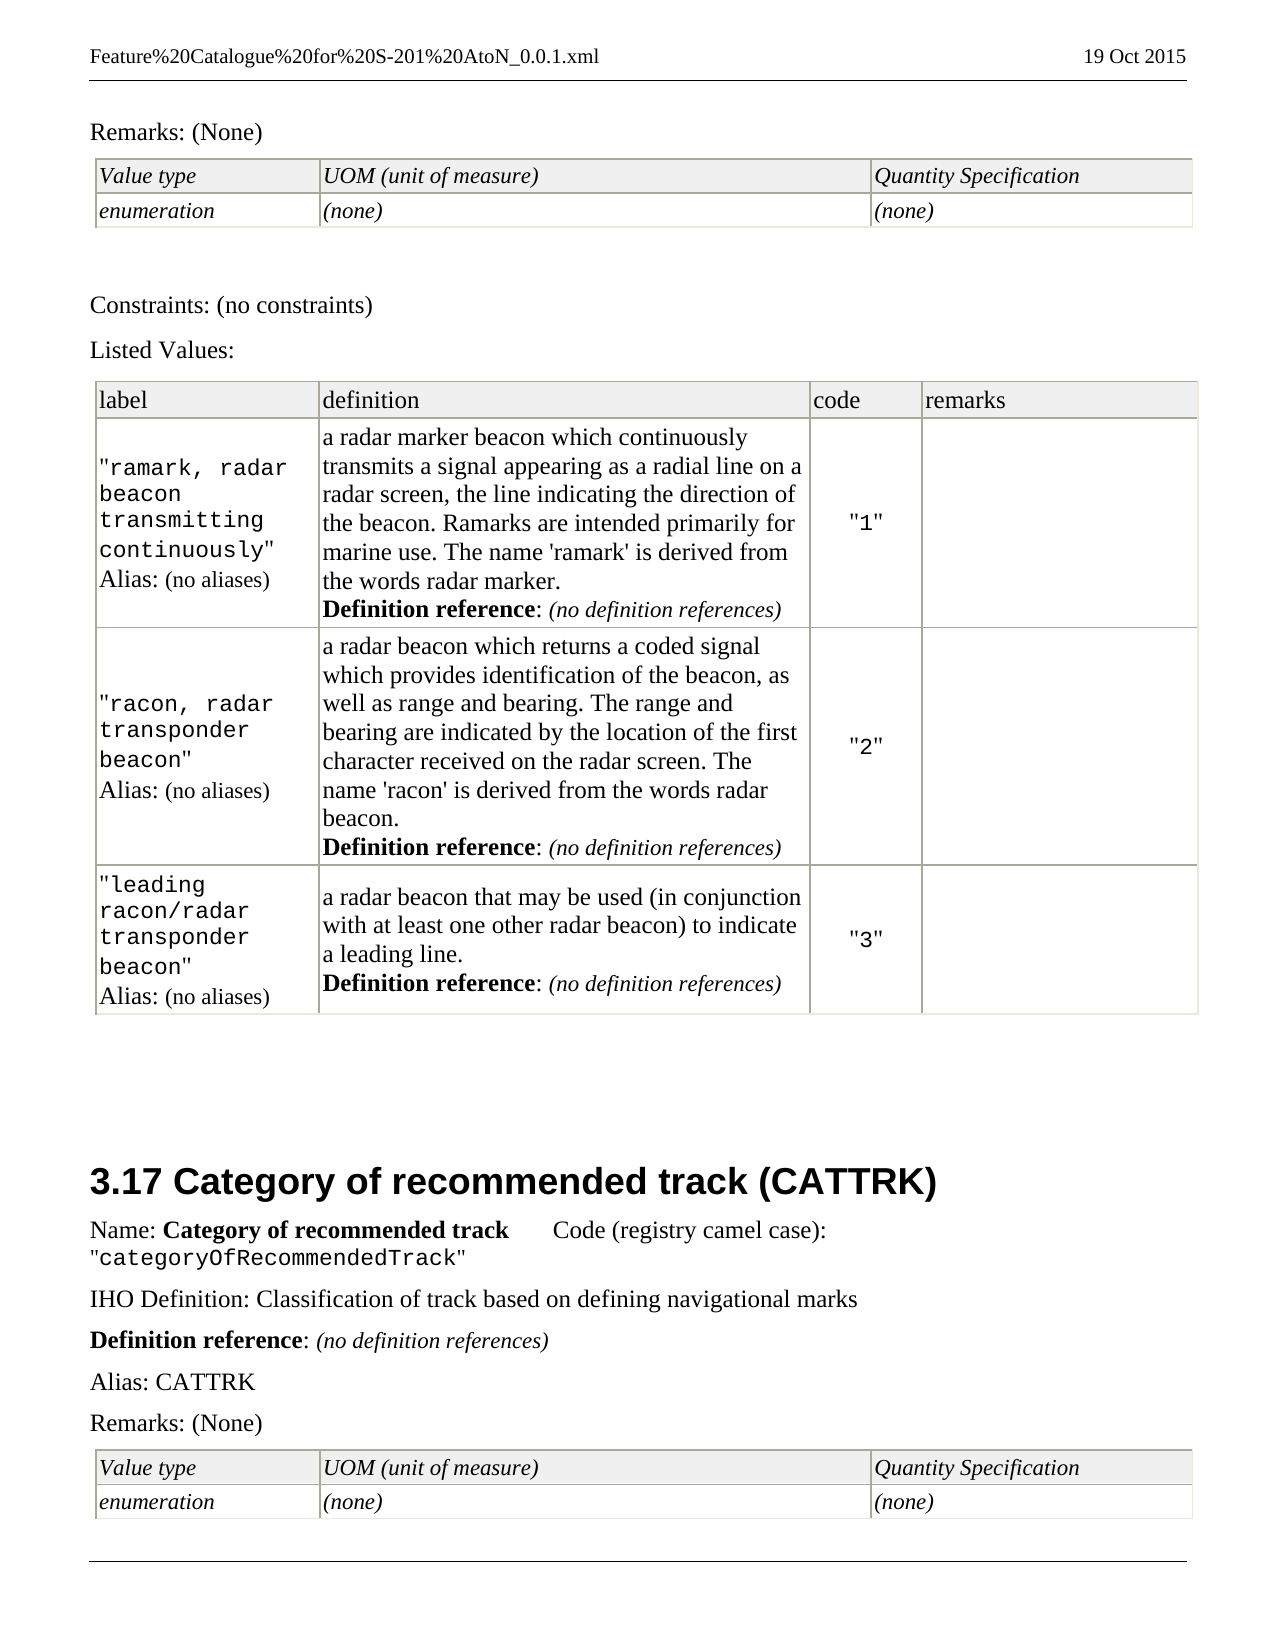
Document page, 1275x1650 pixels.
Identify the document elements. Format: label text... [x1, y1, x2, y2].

table_cell enumeration [97, 1485, 319, 1518]
text IHO Definition: Classification of track based on defining navigational marks [89, 1284, 1185, 1313]
table_cell (none) [872, 1485, 1192, 1518]
text Constraints: (no constraints) [89, 290, 1185, 319]
text Definition reference: (no definition references) [89, 1326, 1185, 1354]
table_header Value type [97, 160, 319, 192]
subtitle 3.17 Category of recommended track (CATTRK) [89, 1159, 1185, 1202]
table_cell "ramark, radar beacon transmitting continuously" Alias: (no aliases) [97, 419, 318, 626]
table_header code [811, 382, 921, 417]
table_cell a radar beacon which returns a coded signal which provides identification of the beacon, as well as range and bearing. The range and bearing are indicated by the location of the first character received on the radar screen. The name 'racon' is derived from the words radar beacon. Definition reference: (no definition references) [320, 628, 809, 864]
table_cell (none) [872, 194, 1192, 226]
table_header UOM (unit of measure) [321, 160, 870, 192]
table_header Value type [97, 1451, 319, 1483]
table_header label [97, 382, 318, 417]
table_cell "1" [811, 419, 921, 626]
text Alias: CATTRK [89, 1367, 1185, 1396]
text Name: Category of recommended track Code (registry camel case): "categoryOfRecommendedTrack" [89, 1215, 1185, 1272]
table_cell (none) [321, 1485, 870, 1518]
text Remarks: (None) [89, 117, 1185, 145]
table_cell [923, 419, 1197, 626]
table_cell a radar beacon that may be used (in conjunction with at least one other radar beacon) to indicate a leading line. Definition reference: (no definition references) [320, 866, 809, 1013]
table_cell [923, 628, 1197, 864]
table_cell "3" [811, 866, 921, 1013]
table_cell "leading racon/radar transponder beacon" Alias: (no aliases) [97, 866, 318, 1013]
table_cell [923, 866, 1197, 1013]
table_header Quantity Specification [872, 1451, 1192, 1483]
text Remarks: (None) [89, 1408, 1185, 1437]
table_cell "2" [811, 628, 921, 864]
table_header Quantity Specification [872, 160, 1192, 192]
table_cell (none) [321, 194, 870, 226]
text Listed Values: [89, 335, 1185, 364]
table_header UOM (unit of measure) [321, 1451, 870, 1483]
table_cell "racon, radar transponder beacon" Alias: (no aliases) [97, 628, 318, 864]
table_cell enumeration [97, 194, 319, 226]
table_cell a radar marker beacon which continuously transmits a signal appearing as a radial line on a radar screen, the line indicating the direction of the beacon. Ramarks are intended primarily for marine use. The name 'ramark' is derived from the words radar marker. Definition reference: (no definition references) [320, 419, 809, 626]
table_header remarks [923, 382, 1197, 417]
table_header definition [320, 382, 809, 417]
